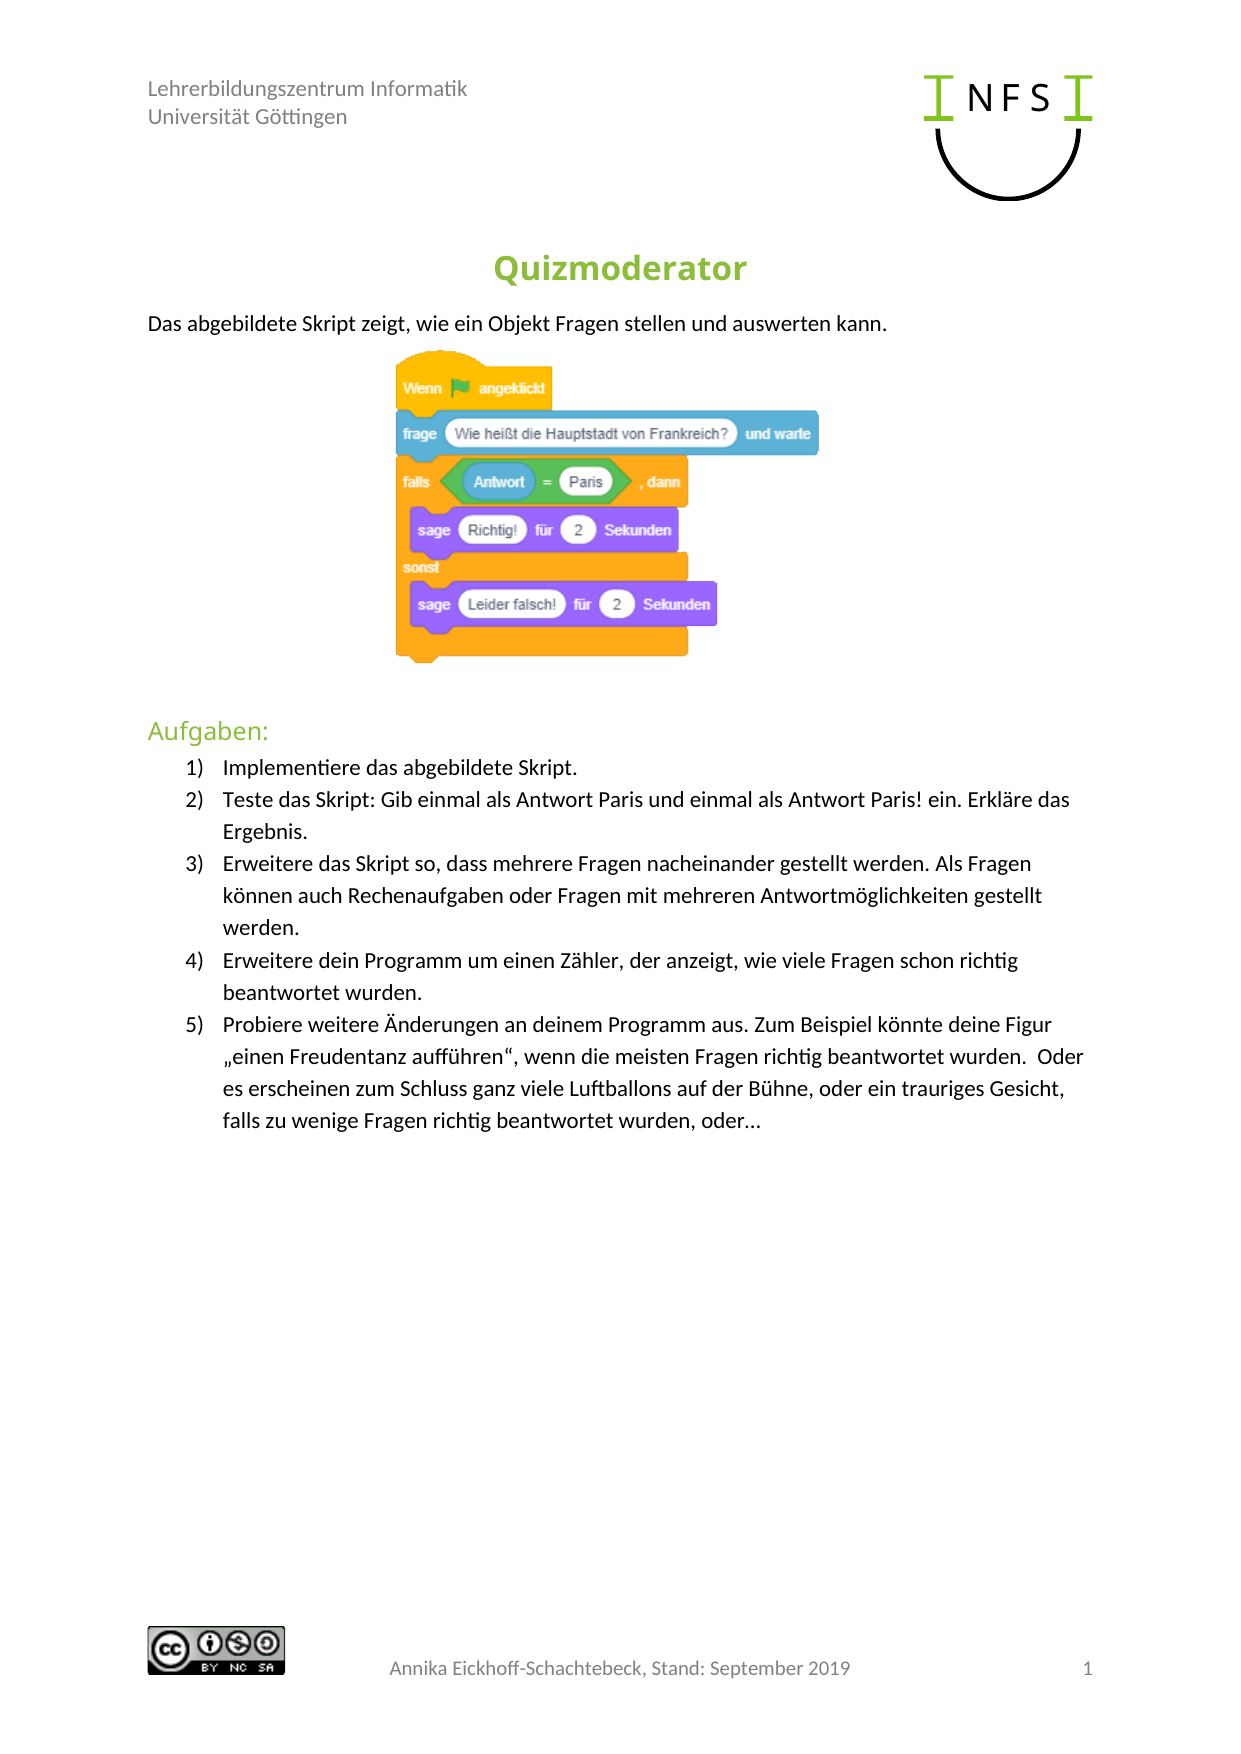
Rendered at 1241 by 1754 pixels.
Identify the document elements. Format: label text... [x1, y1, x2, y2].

list Teste das Skript: Gib einmal als Antwort Paris und einmal als Antwort Paris! ein. Erkläre das Ergebnis. [185, 785, 1093, 845]
subtitle Aufgaben: [148, 713, 1093, 747]
picture [147, 1626, 286, 1675]
picture [389, 348, 851, 665]
list Probiere weitere Änderungen an deinem Programm aus. Zum Beispiel könnte deine Figur „einen Freudentanz aufführen“, wenn die meisten Fragen richtig beantwortet wurden. Oder es erscheinen zum Schluss ganz viele Luftballons auf der Bühne, oder ein trauriges Gesicht, falls zu wenige Fragen richtig beantwortet wurden, oder… [185, 1010, 1093, 1135]
list Erweitere das Skript so, dass mehrere Fragen nacheinander gestellt werden. Als Fragen können auch Rechenaufgaben oder Fragen mit mehreren Antwortmöglichkeiten gestellt werden. [185, 849, 1093, 942]
subtitle Quizmoderator [148, 245, 1093, 290]
text Das abgebildete Skript zeigt, wie ein Objekt Fragen stellen und auswerten kann. [148, 309, 1093, 338]
list Erweitere dein Programm um einen Zähler, der anzeigt, wie viele Fragen schon richtig beantwortet wurden. [185, 946, 1093, 1006]
list Implementiere das abgebildete Skript. [185, 753, 1093, 781]
